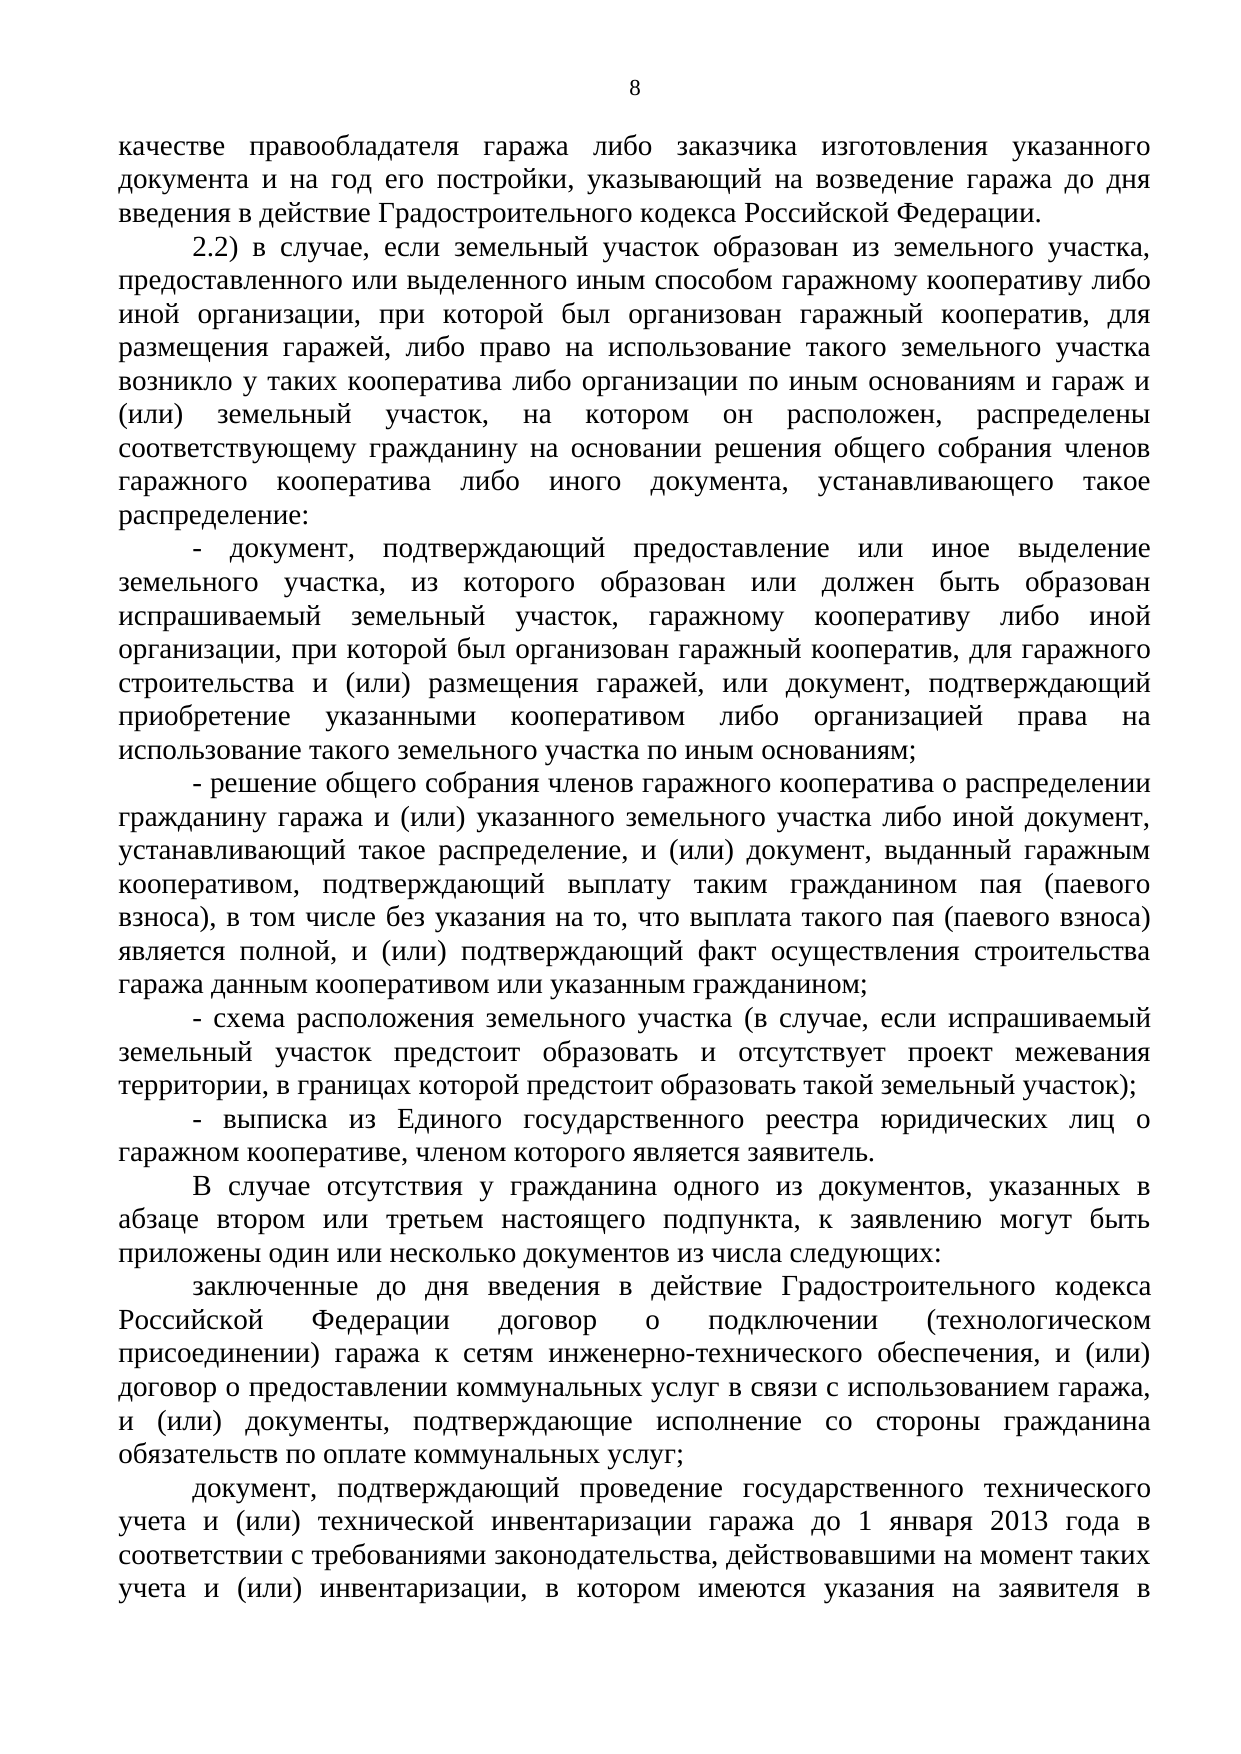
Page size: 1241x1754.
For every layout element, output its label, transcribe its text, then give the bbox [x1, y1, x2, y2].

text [118, 1470, 1152, 1604]
text - документ, подтверждающий предоставление или иное выделение земельного участка, из которого образован или должен быть образован испрашиваемый земельный участок, гаражному кооперативу либо иной организации, при которой был организован гаражный кооператив, для гаражного строительства и (или) размещения гаражей, или документ, подтверждающий приобретение указанными кооперативом либо организацией права на использование такого земельного участка по иным основаниям; [118, 531, 1152, 765]
text 2.2) в случае, если земельный участок образован из земельного участка, предоставленного или выделенного иным способом гаражному кооперативу либо иной организации, при которой был организован гаражный кооператив, для размещения гаражей, либо право на использование такого земельного участка возникло у таких кооператива либо организации по иным основаниям и гараж и (или) земельный участок, на котором он расположен, распределены соответствующему гражданину на основании решения общего собрания членов гаражного кооператива либо иного документа, устанавливающего такое распределение: [118, 229, 1152, 531]
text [118, 128, 1152, 229]
text заключенные до дня введения в действие Градостроительного кодекса Российской Федерации договор о подключении (технологическом присоединении) гаража к сетям инженерно-технического обеспечения, и (или) договор о предоставлении коммунальных услуг в связи с использованием гаража, и (или) документы, подтверждающие исполнение со стороны гражданина обязательств по оплате коммунальных услуг; [118, 1268, 1152, 1470]
text В случае отсутствия у гражданина одного из документов, указанных в абзаце втором или третьем настоящего подпункта, к заявлению могут быть приложены один или несколько документов из числа следующих: [118, 1168, 1152, 1268]
text - выписка из Единого государственного реестра юридических лиц о гаражном кооперативе, членом которого является заявитель. [118, 1101, 1152, 1168]
text - решение общего собрания членов гаражного кооператива о распределении гражданину гаража и (или) указанного земельного участка либо иной документ, устанавливающий такое распределение, и (или) документ, выданный гаражным кооперативом, подтверждающий выплату таким гражданином пая (паевого взноса), в том числе без указания на то, что выплата такого пая (паевого взноса) является полной, и (или) подтверждающий факт осуществления строительства гаража данным кооперативом или указанным гражданином; [118, 765, 1152, 1000]
text - схема расположения земельного участка (в случае, если испрашиваемый земельный участок предстоит образовать и отсутствует проект межевания территории, в границах которой предстоит образовать такой земельный участок); [118, 1000, 1152, 1101]
